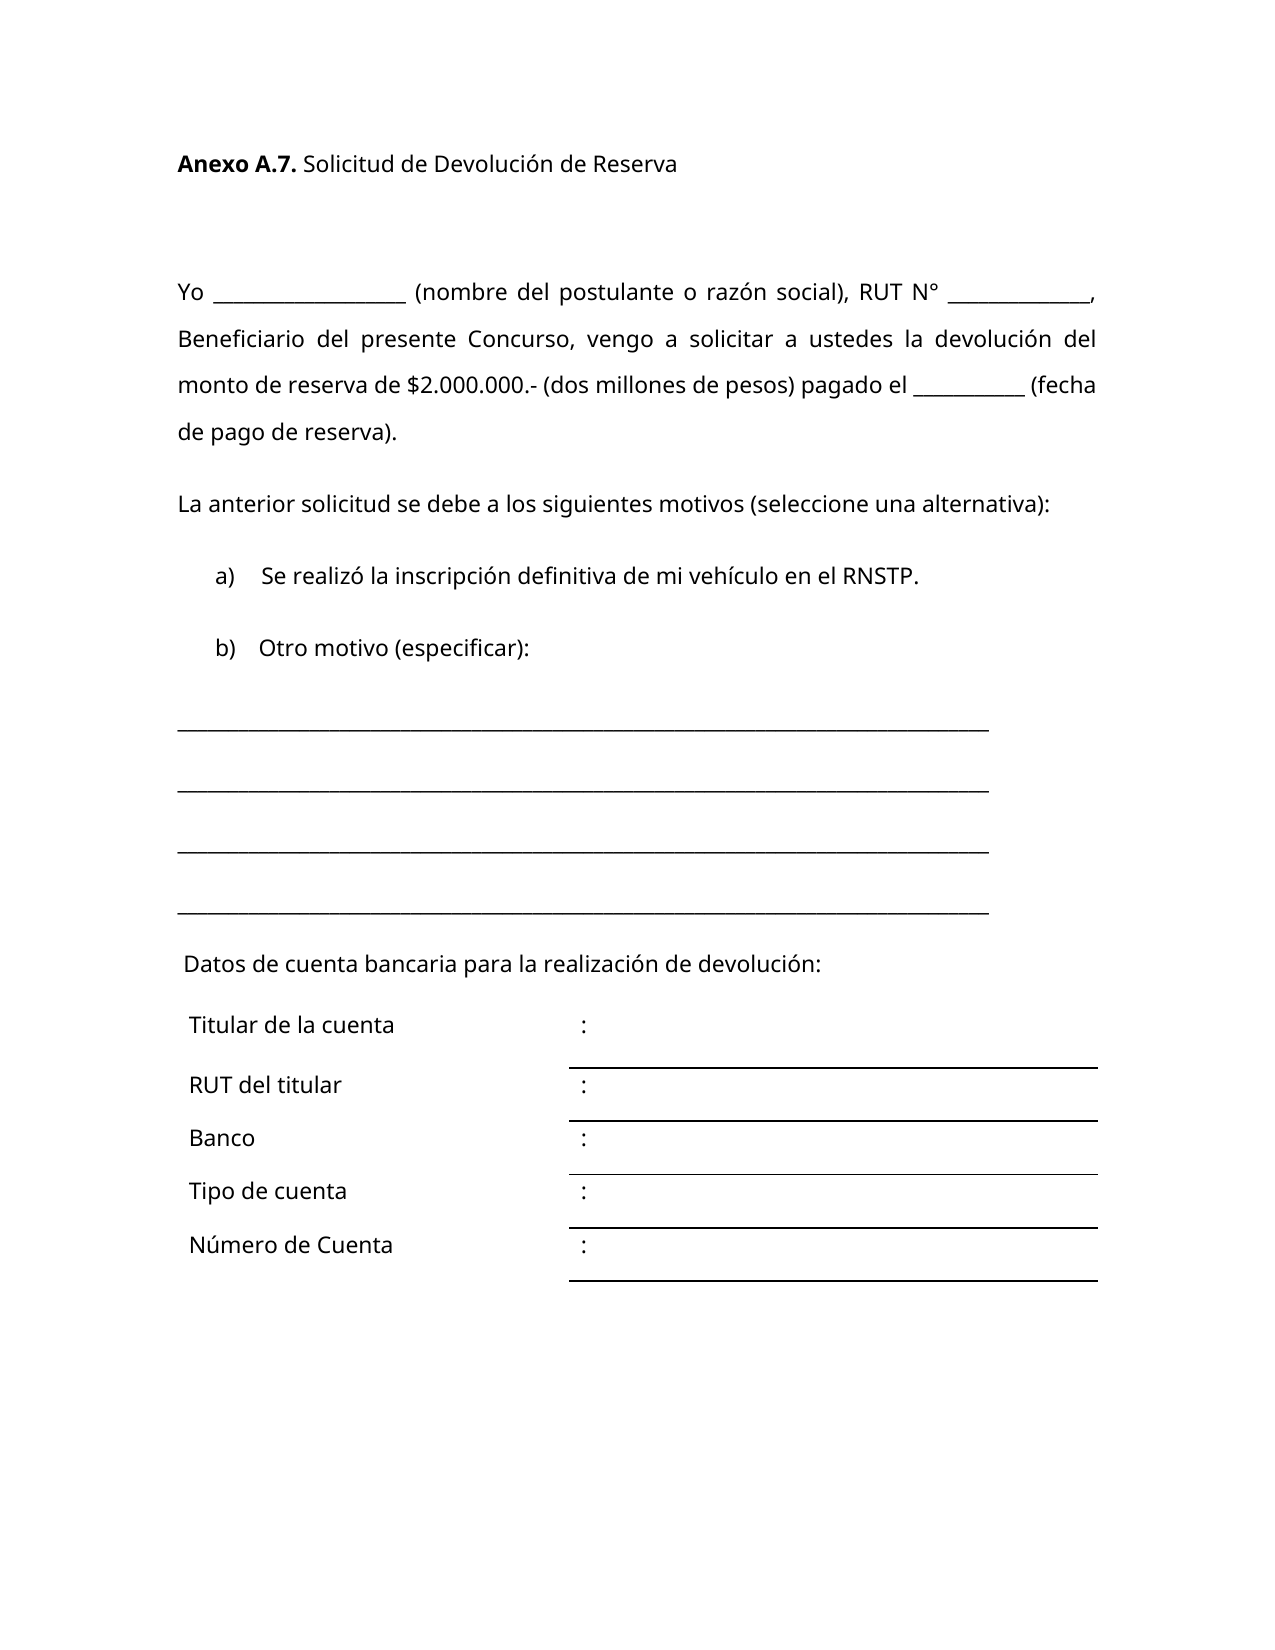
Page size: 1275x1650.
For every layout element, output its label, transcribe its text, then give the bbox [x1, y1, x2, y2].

table_cell : [569, 1229, 1097, 1280]
text ________________________________________________________________________________ [177, 704, 1098, 735]
table_header Titular de la cuenta [177, 1009, 569, 1067]
table_cell : [569, 1175, 1097, 1227]
table_cell : [569, 1069, 1097, 1120]
text b) Otro motivo (especificar): [215, 632, 1098, 663]
table_header : [569, 1009, 1097, 1067]
text ________________________________________________________________________________ [177, 887, 1098, 918]
table_cell Tipo de cuenta [177, 1174, 569, 1227]
text Datos de cuenta bancaria para la realización de devolución: [177, 948, 1098, 979]
text La anterior solicitud se debe a los siguientes motivos (seleccione una alternativa): [177, 488, 1098, 519]
text a) Se realizó la inscripción definitiva de mi vehículo en el RNSTP. [215, 560, 1098, 591]
table_cell Número de Cuenta [177, 1227, 569, 1280]
text ________________________________________________________________________________ [177, 765, 1098, 796]
table_cell Banco [177, 1120, 569, 1174]
text Yo ___________________ (nombre del postulante o razón social), RUT N° ______________, Beneficiario del presente Concurso, vengo a solicitar a ustedes la devolución del monto de reserva de $2.000.000.- (dos millones de pesos) pagado el ___________ (fecha de pago de reserva). [177, 276, 1098, 448]
text ________________________________________________________________________________ [177, 826, 1098, 857]
table_cell RUT del titular [177, 1067, 569, 1120]
table_cell : [569, 1122, 1097, 1174]
text Anexo A.7. Solicitud de Devolución de Reserva [177, 148, 1098, 179]
